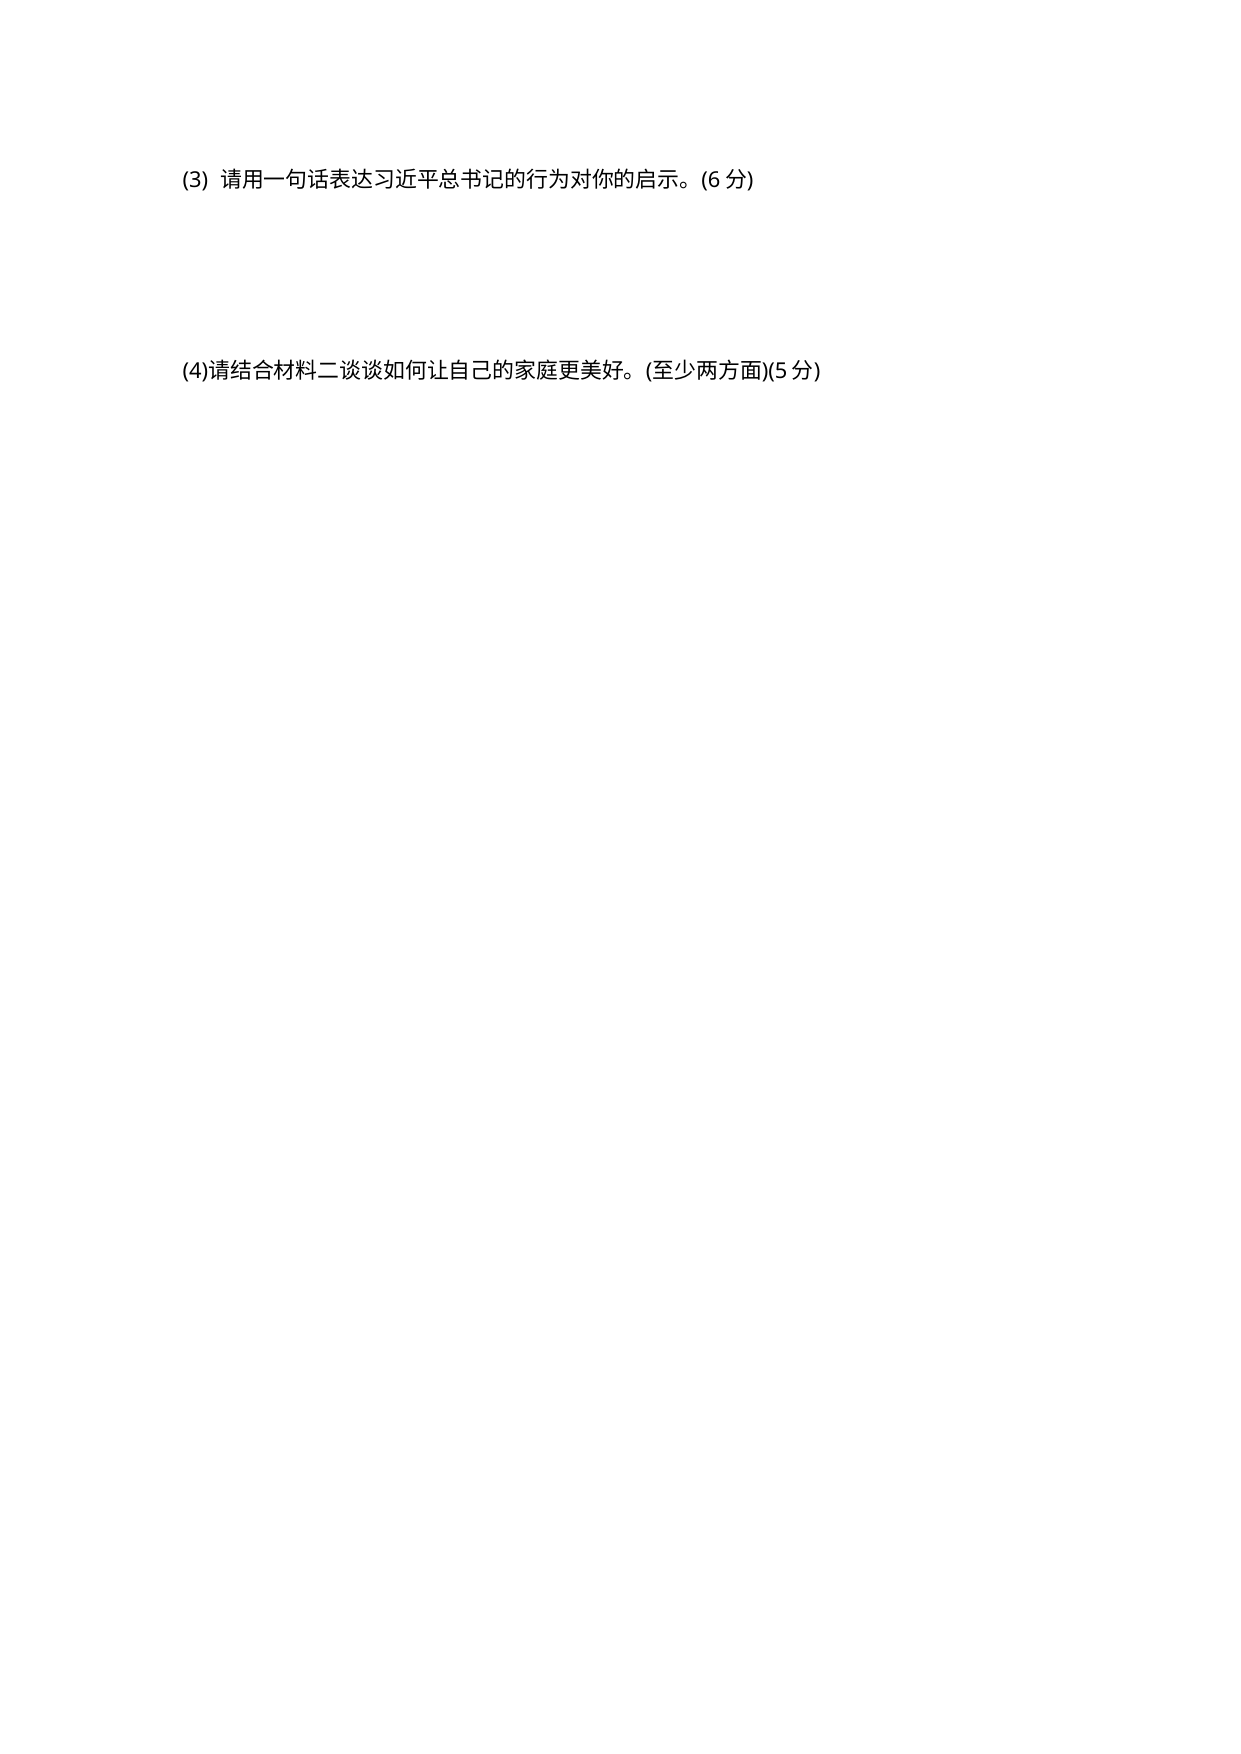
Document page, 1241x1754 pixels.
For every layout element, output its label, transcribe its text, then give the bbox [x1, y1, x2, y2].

list 请用一句话表达习近平总书记的行为对你的启示。(6分) [182, 162, 1058, 194]
text (4)请结合材料二谈谈如何让自己的家庭更美好。(至少两方面)(5分) [182, 352, 1058, 385]
